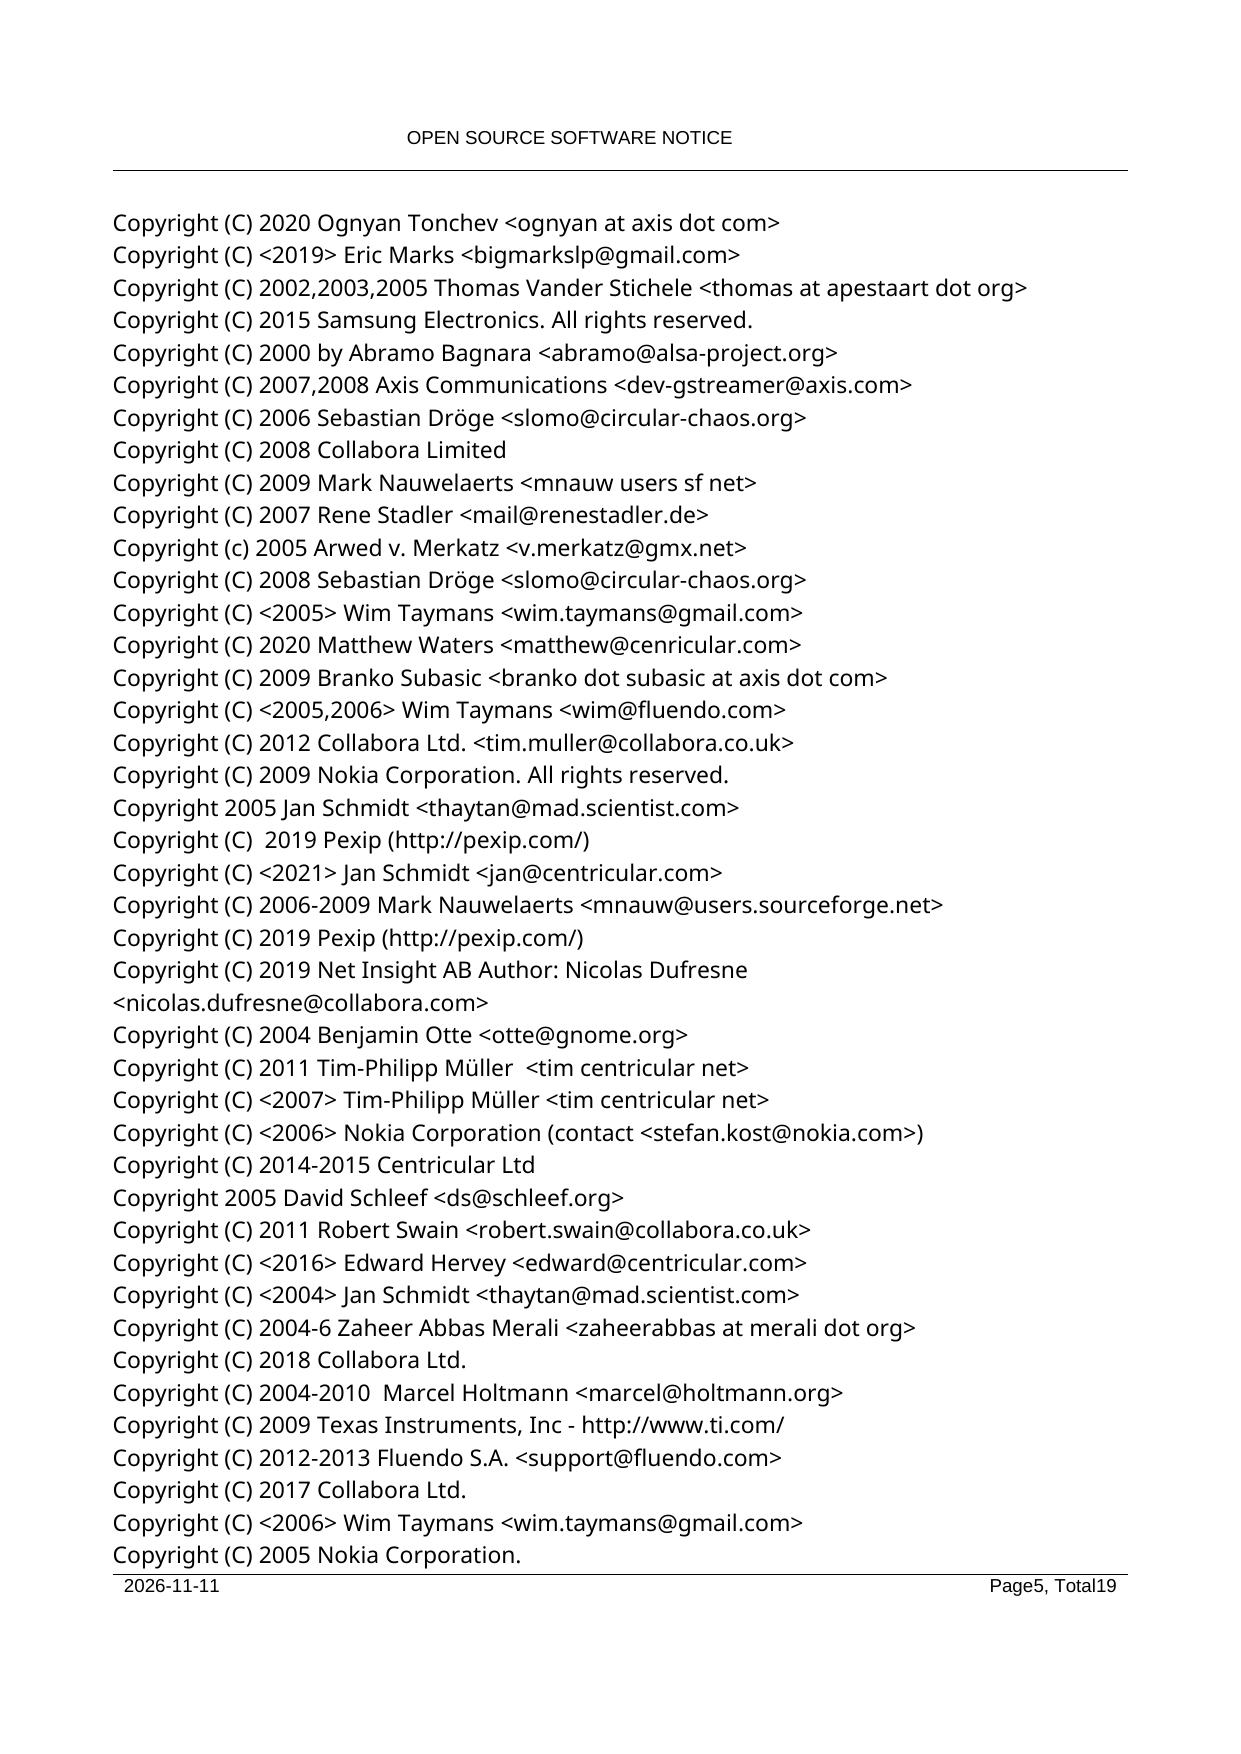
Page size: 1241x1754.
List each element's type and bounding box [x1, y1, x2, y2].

text [112, 206, 1128, 1571]
